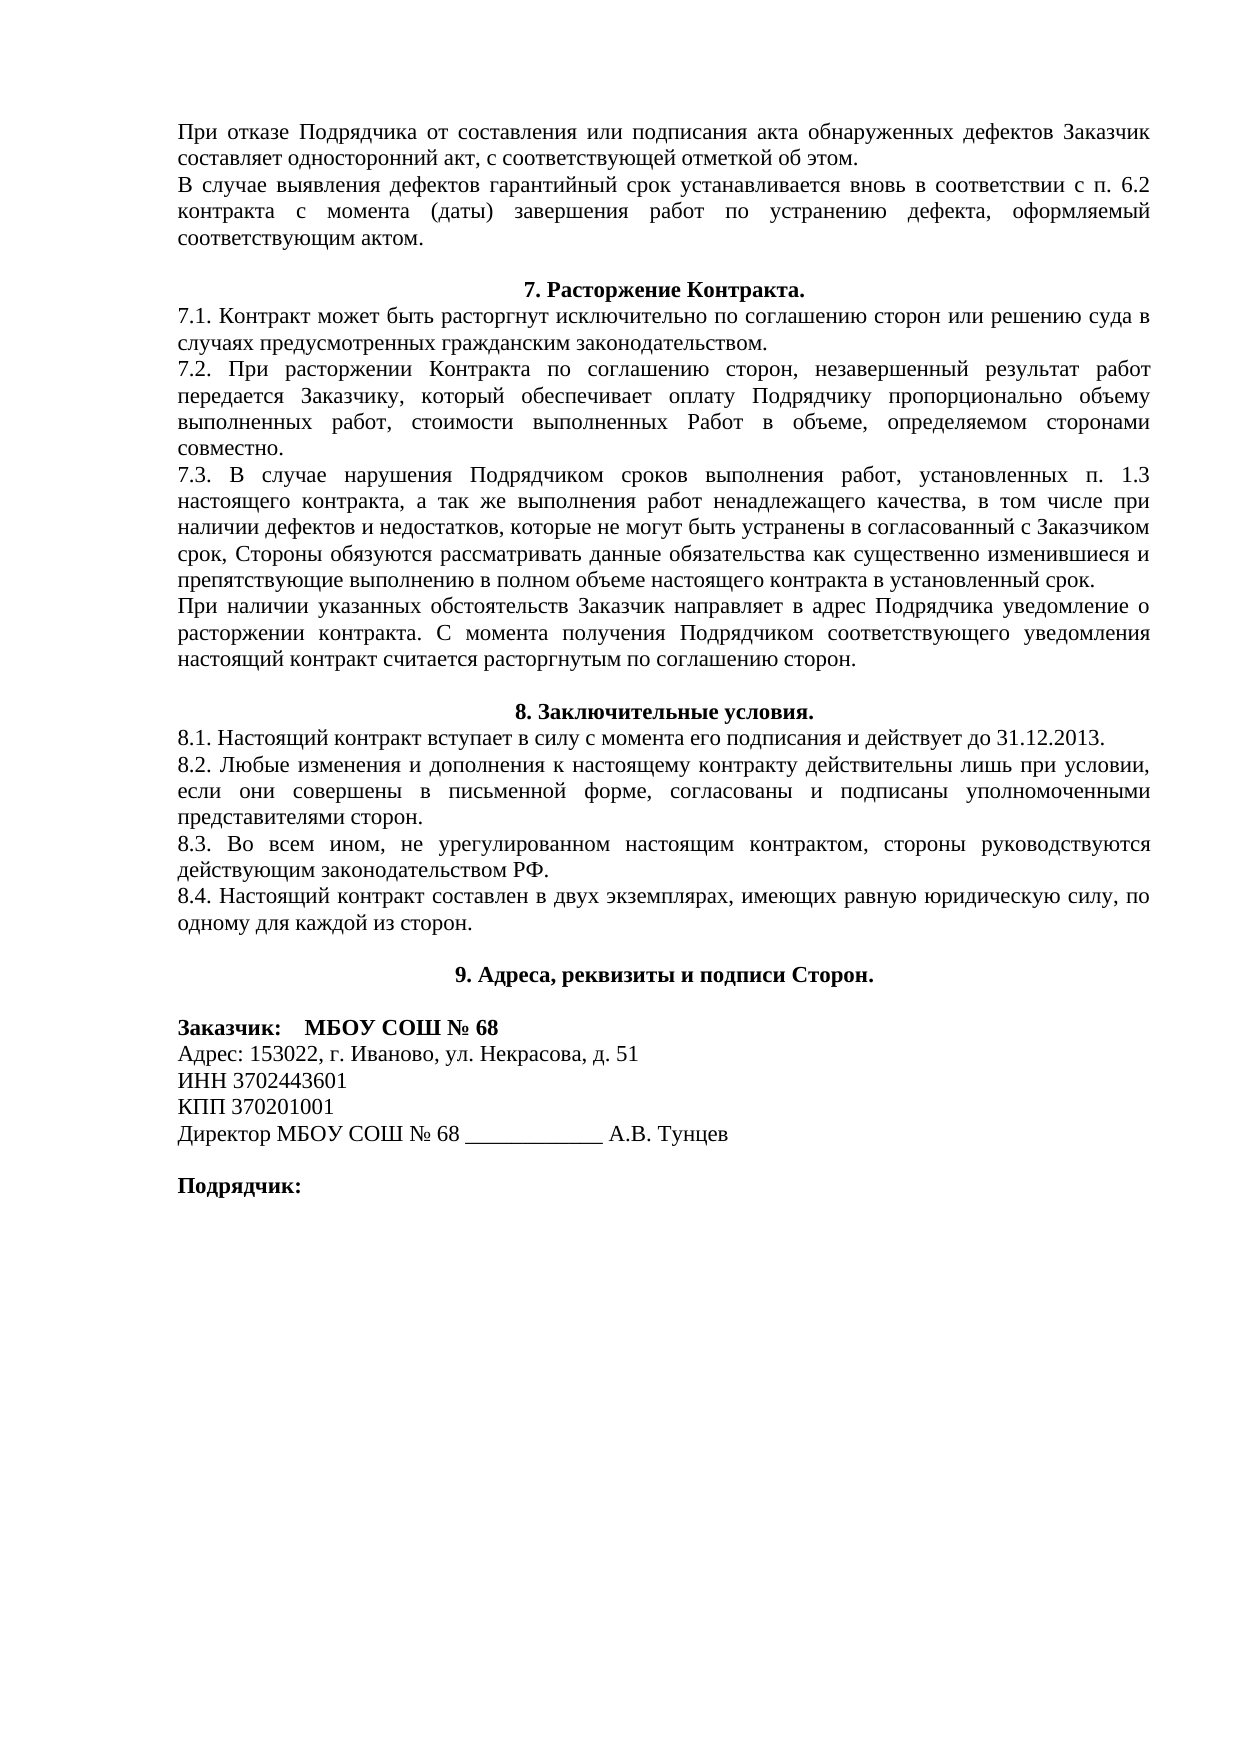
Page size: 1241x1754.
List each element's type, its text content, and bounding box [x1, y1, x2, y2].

text 8.3. Во всем ином, не урегулированном настоящим контрактом, стороны руководствуются действующим законодательством РФ. [177, 830, 1152, 882]
text 8.2. Любые изменения и дополнения к настоящему контракту действительны лишь при условии, если они совершены в письменной форме, согласованы и подписаны уполномоченными представителями сторон. [177, 751, 1152, 830]
text 7.3. В случае нарушения Подрядчиком сроков выполнения работ, установленных п. 1.3 настоящего контракта, а так же выполнения работ ненадлежащего качества, в том числе при наличии дефектов и недостатков, которые не могут быть устранены в согласованный с Заказчиком срок, Стороны обязуются рассматривать данные обязательства как существенно изменившиеся и препятствующие выполнению в полном объеме настоящего контракта в установленный срок. [177, 461, 1152, 592]
text Директор МБОУ СОШ № 68 ____________ А.В. Тунцев [177, 1119, 1152, 1146]
text Подрядчик: [177, 1172, 1152, 1199]
text 7.1. Контракт может быть расторгнут исключительно по соглашению сторон или решению суда в случаях предусмотренных гражданским законодательством. [177, 303, 1152, 355]
text В случае выявления дефектов гарантийный срок устанавливается вновь в соответствии с п. 6.2 контракта с момента (даты) завершения работ по устранению дефекта, оформляемый соответствующим актом. [177, 171, 1152, 250]
text КПП 370201001 [177, 1093, 1152, 1119]
text 9. Адреса, реквизиты и подписи Сторон. [177, 961, 1152, 988]
text 8.4. Настоящий контракт составлен в двух экземплярах, имеющих равную юридическую силу, по одному для каждой из сторон. [177, 882, 1152, 935]
text ИНН 3702443601 [177, 1067, 1152, 1093]
text 7. Расторжение Контракта. [177, 276, 1152, 303]
text При наличии указанных обстоятельств Заказчик направляет в адрес Подрядчика уведомление о расторжении контракта. С момента получения Подрядчиком соответствующего уведомления настоящий контракт считается расторгнутым по соглашению сторон. [177, 592, 1152, 672]
text Адрес: 153022, г. Иваново, ул. Некрасова, д. 51 [177, 1041, 1152, 1067]
text 8.1. Настоящий контракт вступает в силу с момента его подписания и действует до 31.12.2013. [177, 724, 1152, 751]
text Заказчик: МБОУ СОШ № 68 [177, 1014, 1152, 1041]
text 8. Заключительные условия. [177, 698, 1152, 724]
text При отказе Подрядчика от составления или подписания акта обнаруженных дефектов Заказчик составляет односторонний акт, с соответствующей отметкой об этом. [177, 118, 1152, 171]
text 7.2. При расторжении Контракта по соглашению сторон, незавершенный результат работ передается Заказчику, который обеспечивает оплату Подрядчику пропорционально объему выполненных работ, стоимости выполненных Работ в объеме, определяемом сторонами совместно. [177, 355, 1152, 461]
